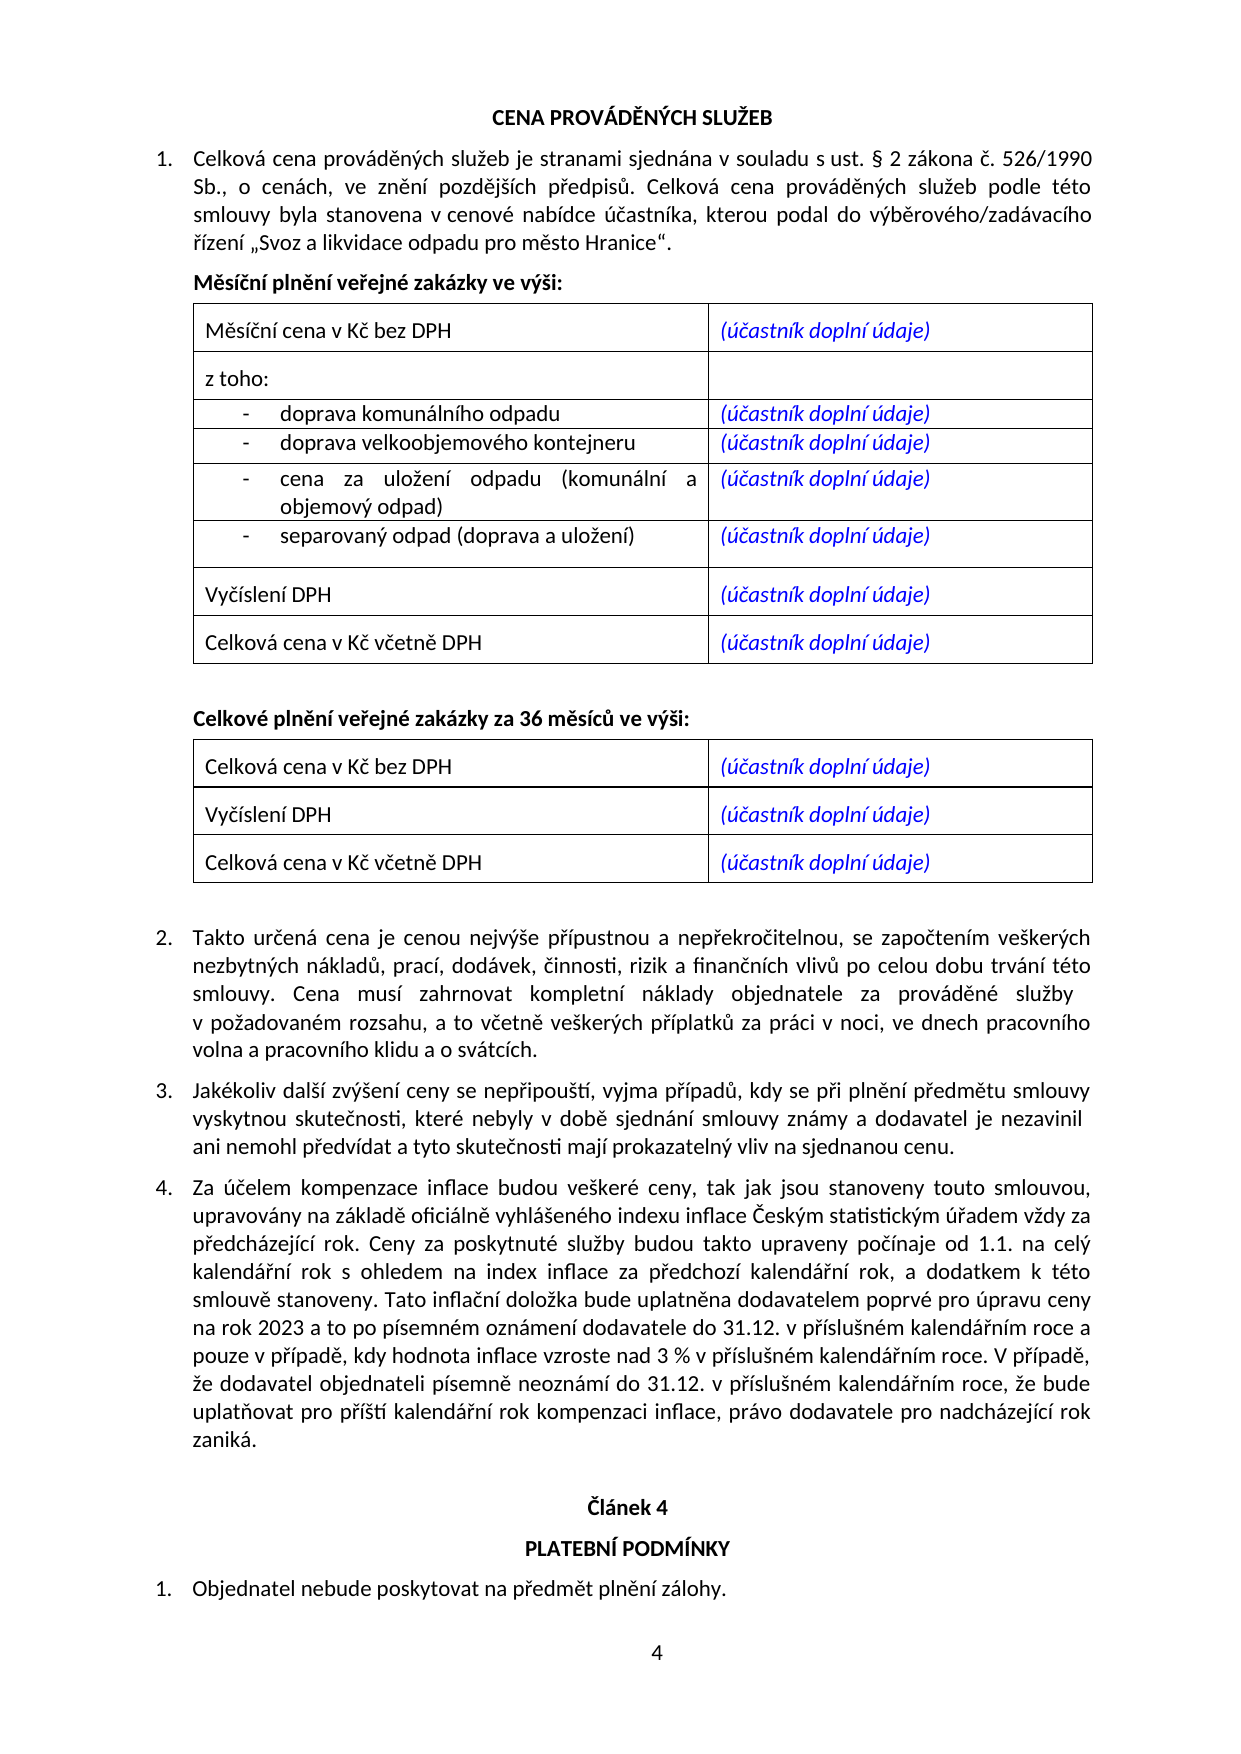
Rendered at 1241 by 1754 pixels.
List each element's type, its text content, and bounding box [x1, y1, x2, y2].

subtitle Článek 4 [162, 1493, 1092, 1521]
table_cell z toho: [194, 352, 708, 398]
table_cell doprava komunálního odpadu [194, 400, 708, 427]
table_header Měsíční cena v Kč bez DPH [194, 304, 708, 351]
text Cena PROVÁDĚNÝCH SLUŽEB [162, 103, 1092, 131]
list Jakékoliv další zvýšení ceny se nepřipouští, vyjma případů, kdy se při plnění předmětu smlouvy vyskytnou skutečnosti, které nebyly v době sjednání smlouvy známy a dodavatel je nezavinil ani nemohl předvídat a tyto skutečnosti mají prokazatelný vliv na sjednanou cenu. [155, 1076, 1092, 1160]
table_cell [709, 352, 1092, 398]
table_cell (účastník doplní údaje) [709, 521, 1092, 567]
list Celková cena prováděných služeb je stranami sjednána v souladu s ust. § 2 zákona č. 526/1990 Sb., o cenách, ve znění pozdějších předpisů. Celková cena prováděných služeb podle této smlouvy byla stanovena v cenové nabídce účastníka, kterou podal do výběrového/zadávacího řízení „Svoz a likvidace odpadu pro město Hranice“. [156, 144, 1092, 256]
table_cell (účastník doplní údaje) [709, 429, 1092, 463]
table_cell (účastník doplní údaje) [709, 464, 1092, 520]
table_cell (účastník doplní údaje) [709, 568, 1092, 615]
text Měsíční plnění veřejné zakázky ve výši: [193, 268, 1092, 297]
table_cell Celková cena v Kč včetně DPH [194, 835, 708, 882]
table_cell Vyčíslení DPH [194, 568, 708, 615]
list Za účelem kompenzace inflace budou veškeré ceny, tak jak jsou stanoveny touto smlouvou, upravovány na základě oficiálně vyhlášeného indexu inflace Českým statistickým úřadem vždy za předcházející rok. Ceny za poskytnuté služby budou takto upraveny počínaje od 1.1. na celý kalendářní rok s ohledem na index inflace za předchozí kalendářní rok, a dodatkem k této smlouvě stanoveny. Tato inflační doložka bude uplatněna dodavatelem poprvé pro úpravu ceny na rok 2023 a to po písemném oznámení dodavatele do 31.12. v příslušném kalendářním roce a pouze v případě, kdy hodnota inflace vzroste nad 3 % v příslušném kalendářním roce. V případě, že dodavatel objednateli písemně neoznámí do 31.12. v příslušném kalendářním roce, že bude uplatňovat pro příští kalendářní rok kompenzaci inflace, právo dodavatele pro nadcházející rok zaniká. [155, 1173, 1092, 1453]
table_cell (účastník doplní údaje) [709, 835, 1092, 882]
table_cell doprava velkoobjemového kontejneru [194, 429, 708, 463]
table_cell Celková cena v Kč včetně DPH [194, 616, 708, 663]
list Takto určená cena je cenou nejvýše přípustnou a nepřekročitelnou, se započtením veškerých nezbytných nákladů, prací, dodávek, činnosti, rizik a finančních vlivů po celou dobu trvání této smlouvy. Cena musí zahrnovat kompletní náklady objednatele za prováděné služby v požadovaném rozsahu, a to včetně veškerých příplatků za práci v noci, ve dnech pracovního volna a pracovního klidu a o svátcích. [155, 923, 1092, 1064]
text Platební podmínky [162, 1534, 1092, 1562]
table_cell cena za uložení odpadu (komunální a objemový odpad) [194, 464, 708, 520]
table_cell separovaný odpad (doprava a uložení) [194, 521, 708, 567]
table_cell (účastník doplní údaje) [709, 788, 1092, 834]
text Celkové plnění veřejné zakázky za 36 měsíců ve výši: [193, 704, 1092, 732]
table_header (účastník doplní údaje) [709, 304, 1092, 351]
list Objednatel nebude poskytovat na předmět plnění zálohy. [155, 1574, 1092, 1602]
table_cell Vyčíslení DPH [194, 788, 708, 834]
table_cell (účastník doplní údaje) [709, 400, 1092, 427]
table_header (účastník doplní údaje) [709, 740, 1092, 786]
table_cell (účastník doplní údaje) [709, 616, 1092, 663]
table_header Celková cena v Kč bez DPH [194, 740, 708, 786]
